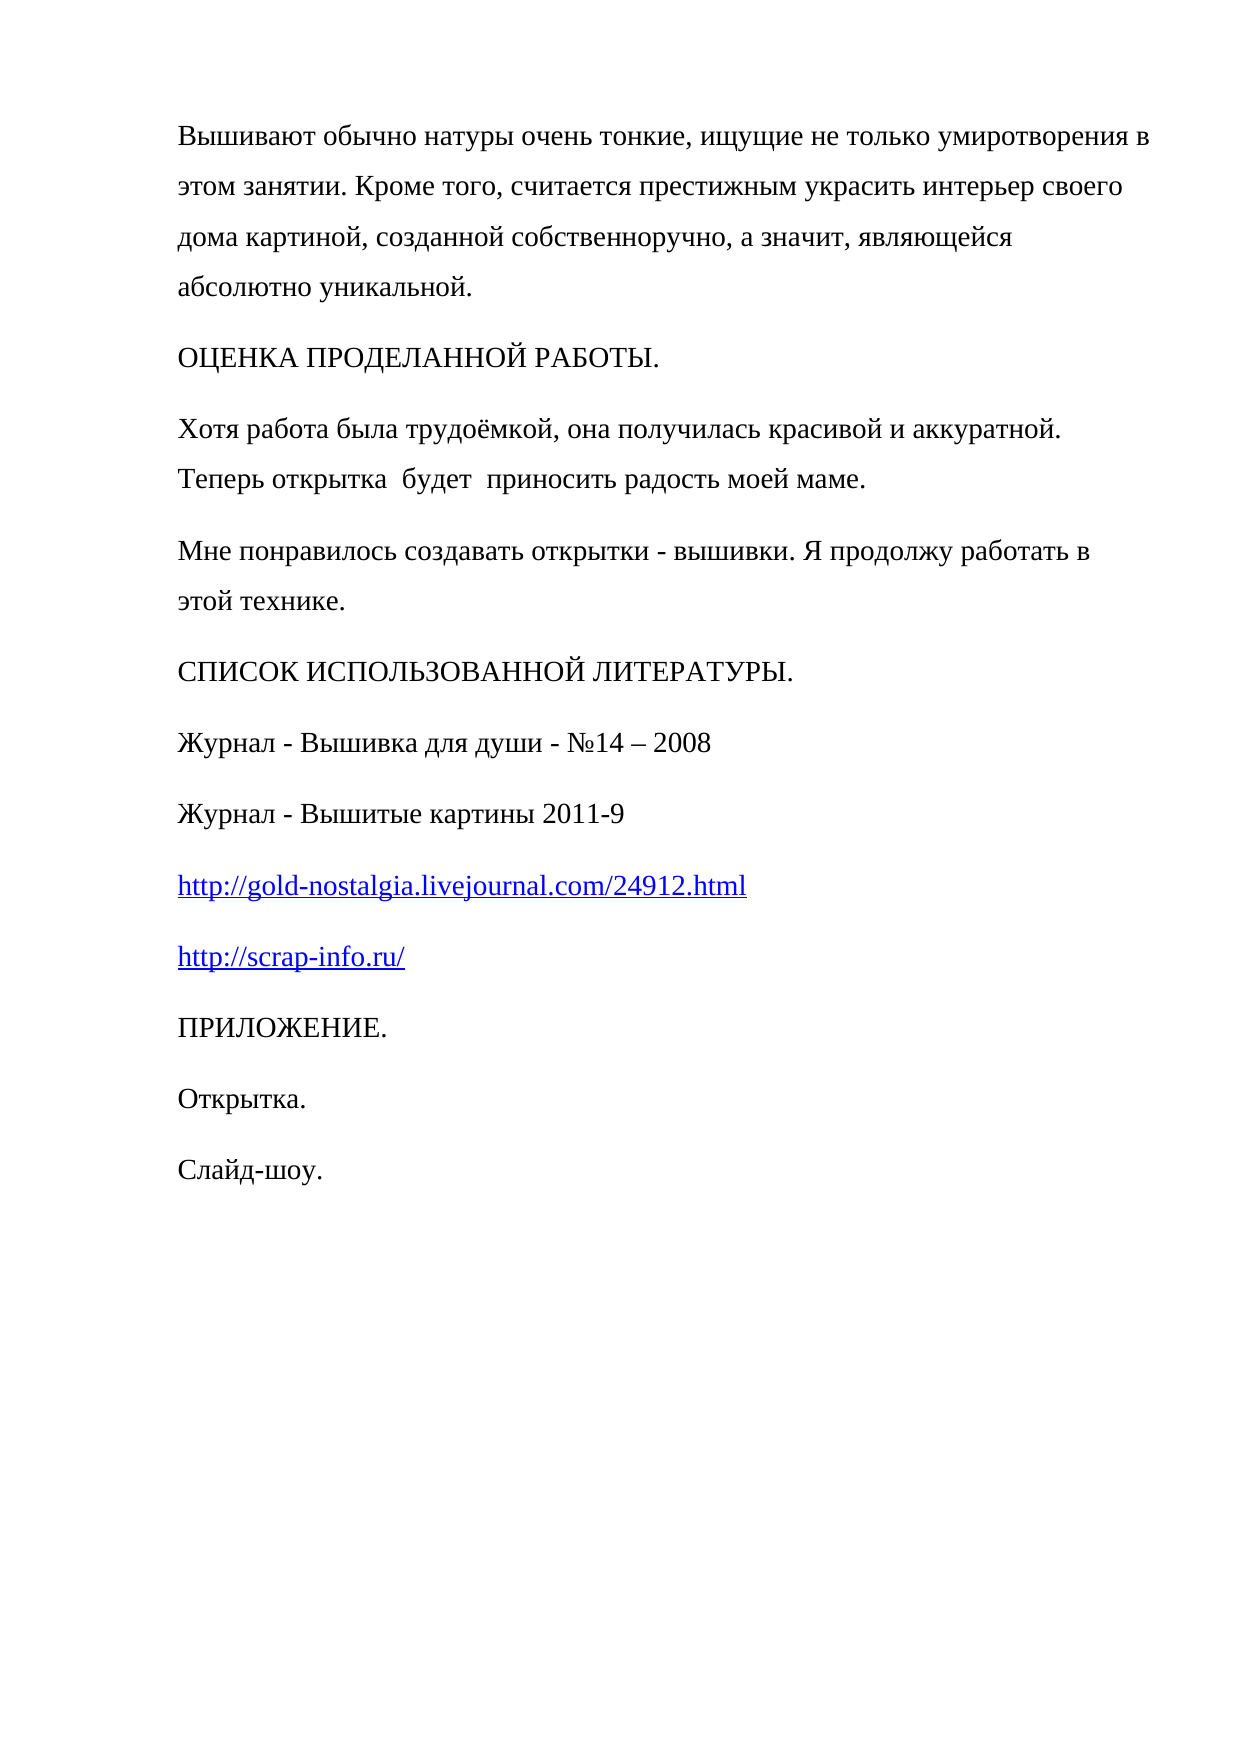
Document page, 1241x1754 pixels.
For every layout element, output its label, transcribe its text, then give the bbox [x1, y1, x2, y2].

text ПРИЛОЖЕНИЕ. [177, 1010, 1152, 1043]
text СПИСОК ИСПОЛЬЗОВАННОЙ ЛИТЕРАТУРЫ. [177, 654, 1152, 688]
text Хотя работа была трудоёмкой, она получилась красивой и аккуратной. Теперь открытка будет приносить радость моей маме. [177, 411, 1152, 495]
text Журнал - Вышитые картины 2011-9 [177, 797, 1152, 830]
text Открытка. [177, 1081, 1152, 1115]
text ОЦЕНКА ПРОДЕЛАННОЙ РАБОТЫ. [177, 340, 1152, 374]
text http://gold-nostalgia.livejournal.com/24912.html [177, 868, 1152, 901]
text Журнал - Вышивка для души - №14 – 2008 [177, 725, 1152, 759]
text Слайд-шоу. [177, 1152, 1152, 1186]
text Мне понравилось создавать открытки - вышивки. Я продолжу работать в этой технике. [177, 533, 1152, 617]
text http://scrap-info.ru/ [177, 939, 1152, 972]
text Вышивают обычно натуры очень тонкие, ищущие не только умиротворения в этом занятии. Кроме того, считается престижным украсить интерьер своего дома картиной, созданной собственноручно, а значит, являющейся абсолютно уникальной. [177, 118, 1152, 303]
